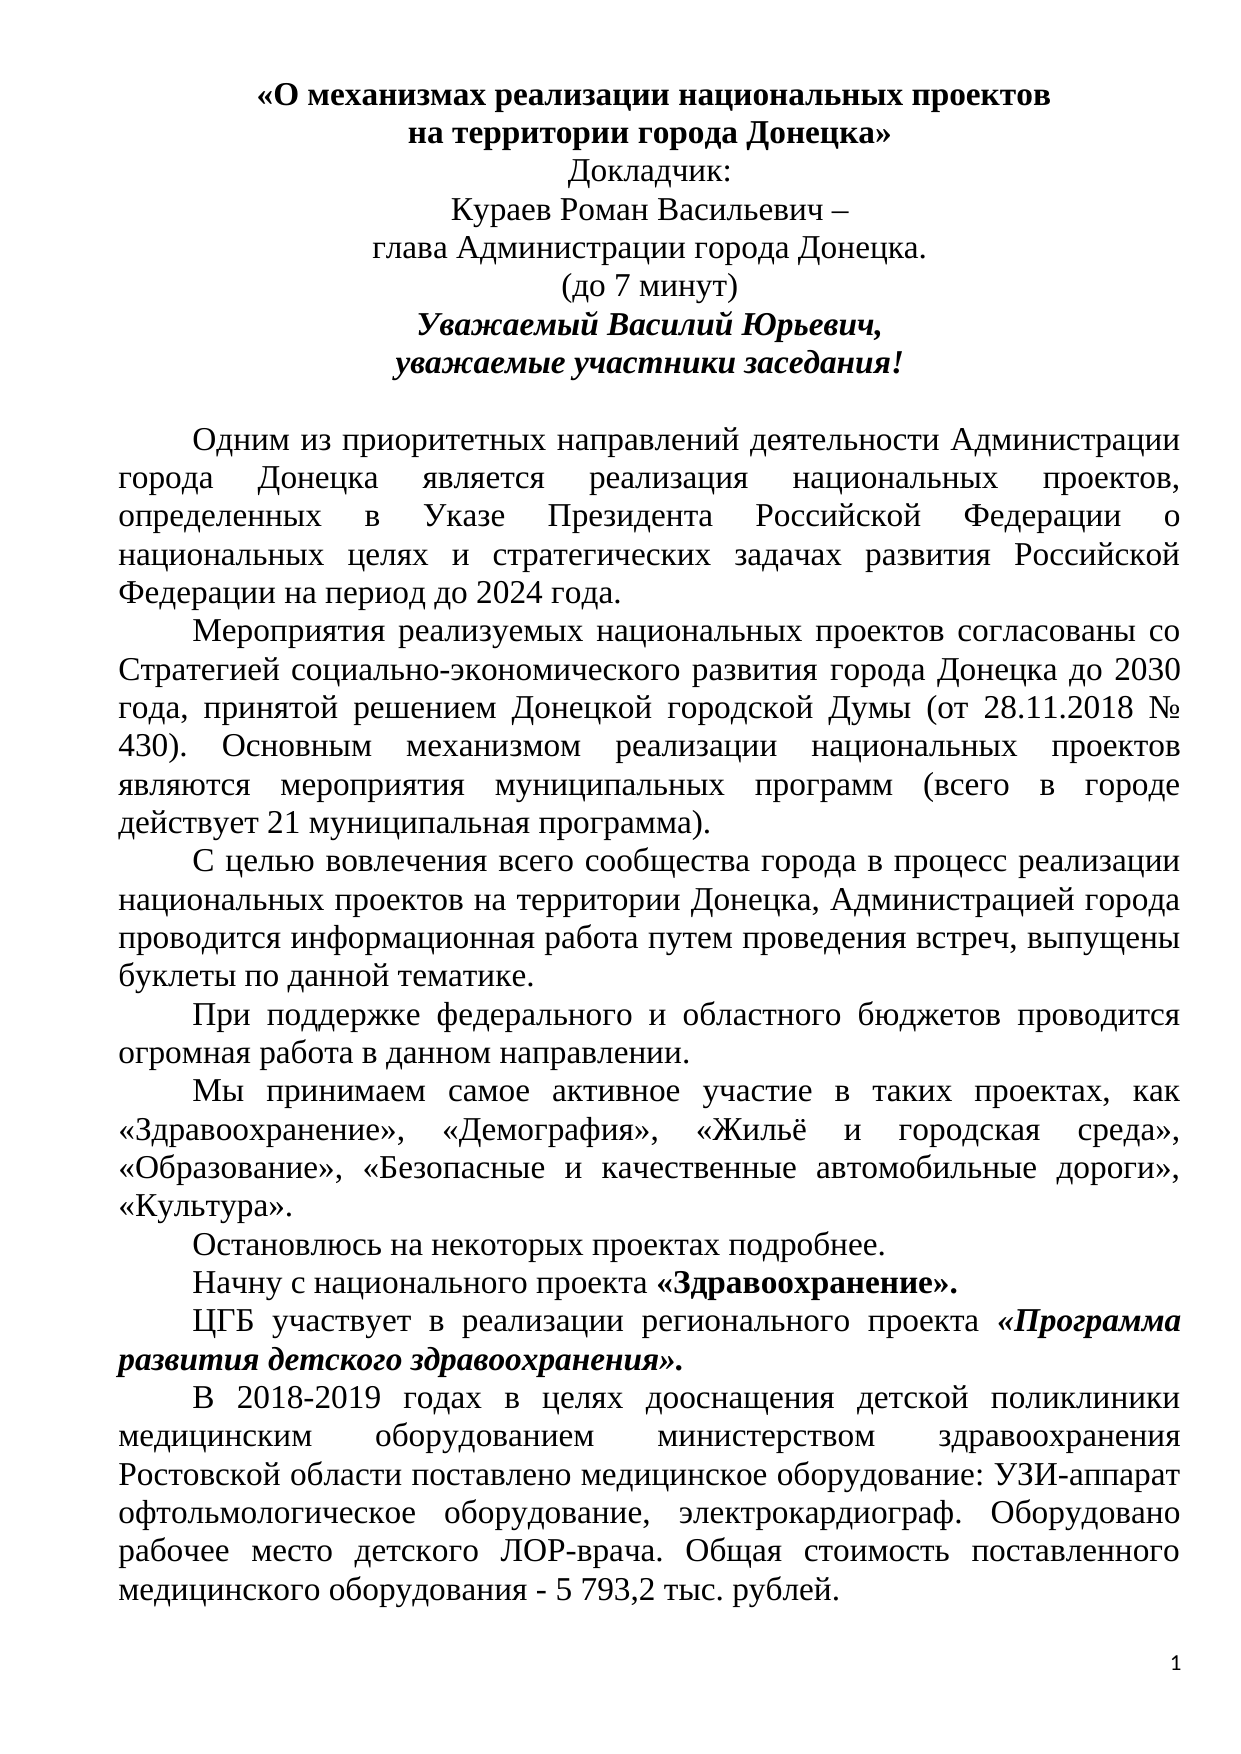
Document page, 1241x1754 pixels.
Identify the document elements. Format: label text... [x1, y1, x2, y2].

text Начну с национального проекта «Здравоохранение». [118, 1262, 1181, 1301]
text Мы принимаем самое активное участие в таких проектах, как «Здравоохранение», «Демография», «Жильё и городская среда», «Образование», «Безопасные и качественные автомобильные дороги», «Культура». [118, 1071, 1181, 1224]
text В 2018-2019 годах в целях дооснащения детской поликлиники медицинским оборудованием министерством здравоохранения Ростовской области поставлено медицинское оборудование: УЗИ-аппарат офтольмологическое оборудование, электрокардиограф. Оборудовано рабочее место детского ЛОР-врача. Общая стоимость поставленного медицинского оборудования - 5 793,2 тыс. рублей. [118, 1377, 1181, 1607]
text Остановлюсь на некоторых проектах подробнее. [118, 1224, 1181, 1262]
text Кураев Роман Васильевич – [118, 189, 1181, 227]
text Докладчик: [118, 151, 1181, 189]
text глава Администрации города Донецка. [118, 227, 1181, 266]
text Мероприятия реализуемых национальных проектов согласованы со Стратегией социально-экономического развития города Донецка до 2030 года, принятой решением Донецкой городской Думы (от 28.11.2018 № 430). Основным механизмом реализации национальных проектов являются мероприятия муниципальных программ (всего в городе действует 21 муниципальная программа). [118, 611, 1181, 841]
text (до 7 минут) [118, 266, 1181, 304]
text Одним из приоритетных направлений деятельности Администрации города Донецка является реализация национальных проектов, определенных в Указе Президента Российской Федерации о национальных целях и стратегических задачах развития Российской Федерации на период до 2024 года. [118, 419, 1181, 611]
text С целью вовлечения всего сообщества города в процесс реализации национальных проектов на территории Донецка, Администрацией города проводится информационная работа путем проведения встреч, выпущены буклеты по данной тематике. [118, 841, 1181, 994]
text Уважаемый Василий Юрьевич, [118, 304, 1181, 342]
text ЦГБ участвует в реализации регионального проекта «Программа развития детского здравоохранения». [118, 1301, 1181, 1377]
text на территории города Донецка» [118, 112, 1181, 151]
text уважаемые участники заседания! [118, 342, 1181, 381]
text «О механизмах реализации национальных проектов [118, 74, 1181, 112]
text При поддержке федерального и областного бюджетов проводится огромная работа в данном направлении. [118, 994, 1181, 1071]
